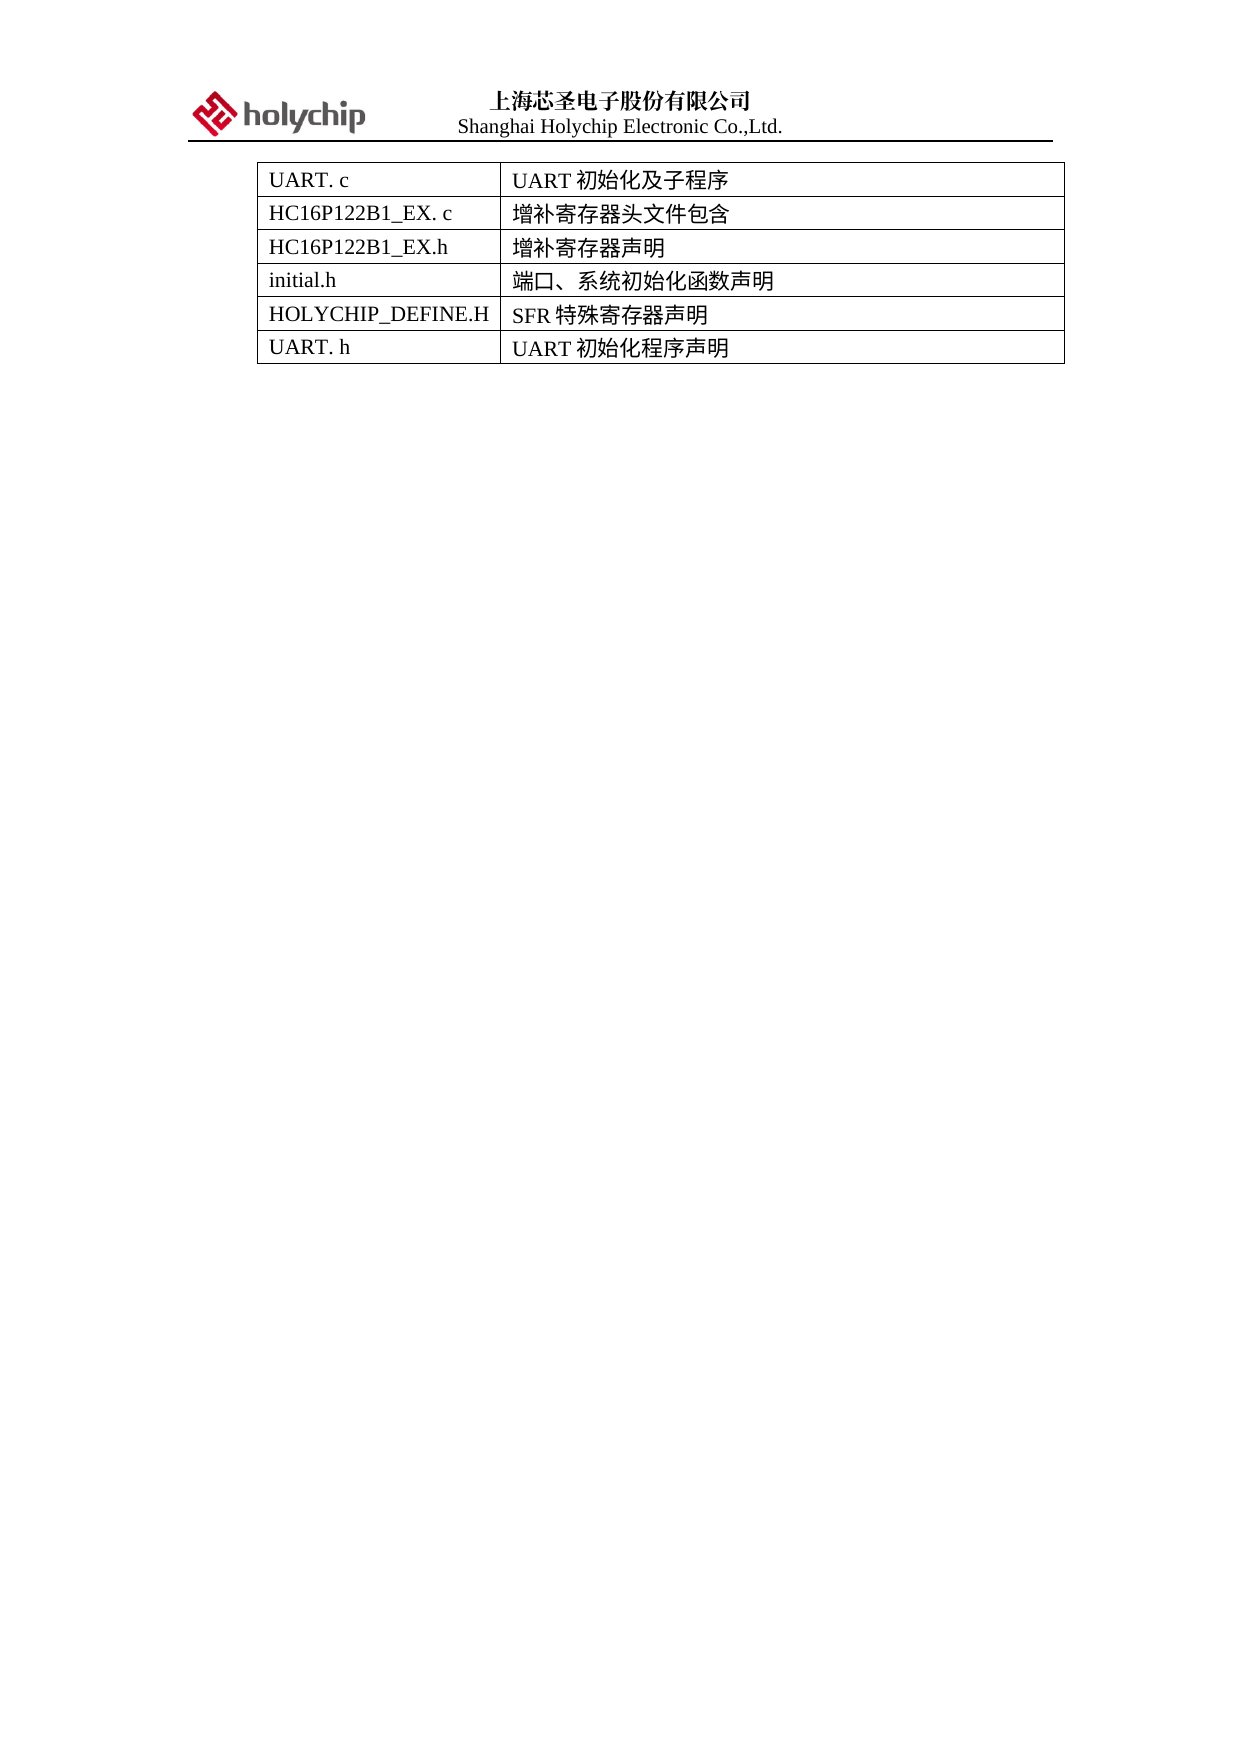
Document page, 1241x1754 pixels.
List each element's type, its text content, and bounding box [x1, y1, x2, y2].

picture [188, 88, 367, 136]
table_cell 增补寄存器头文件包含 [501, 197, 1064, 229]
table_cell UART初始化程序声明 [501, 331, 1064, 363]
table_cell SFR特殊寄存器声明 [501, 297, 1064, 330]
table_cell 增补寄存器声明 [501, 230, 1064, 263]
table_cell HC16P122B1_EX. c [258, 197, 500, 229]
table_cell HOLYCHIP_DEFINE.H [258, 297, 500, 330]
table_cell HC16P122B1_EX.h [258, 230, 500, 263]
table_cell UART. h [258, 331, 500, 363]
table_cell initial.h [258, 264, 500, 296]
table_cell UART初始化及子程序 [501, 163, 1064, 196]
table_cell 端口、系统初始化函数声明 [501, 264, 1064, 296]
table_cell UART. c [258, 163, 500, 196]
